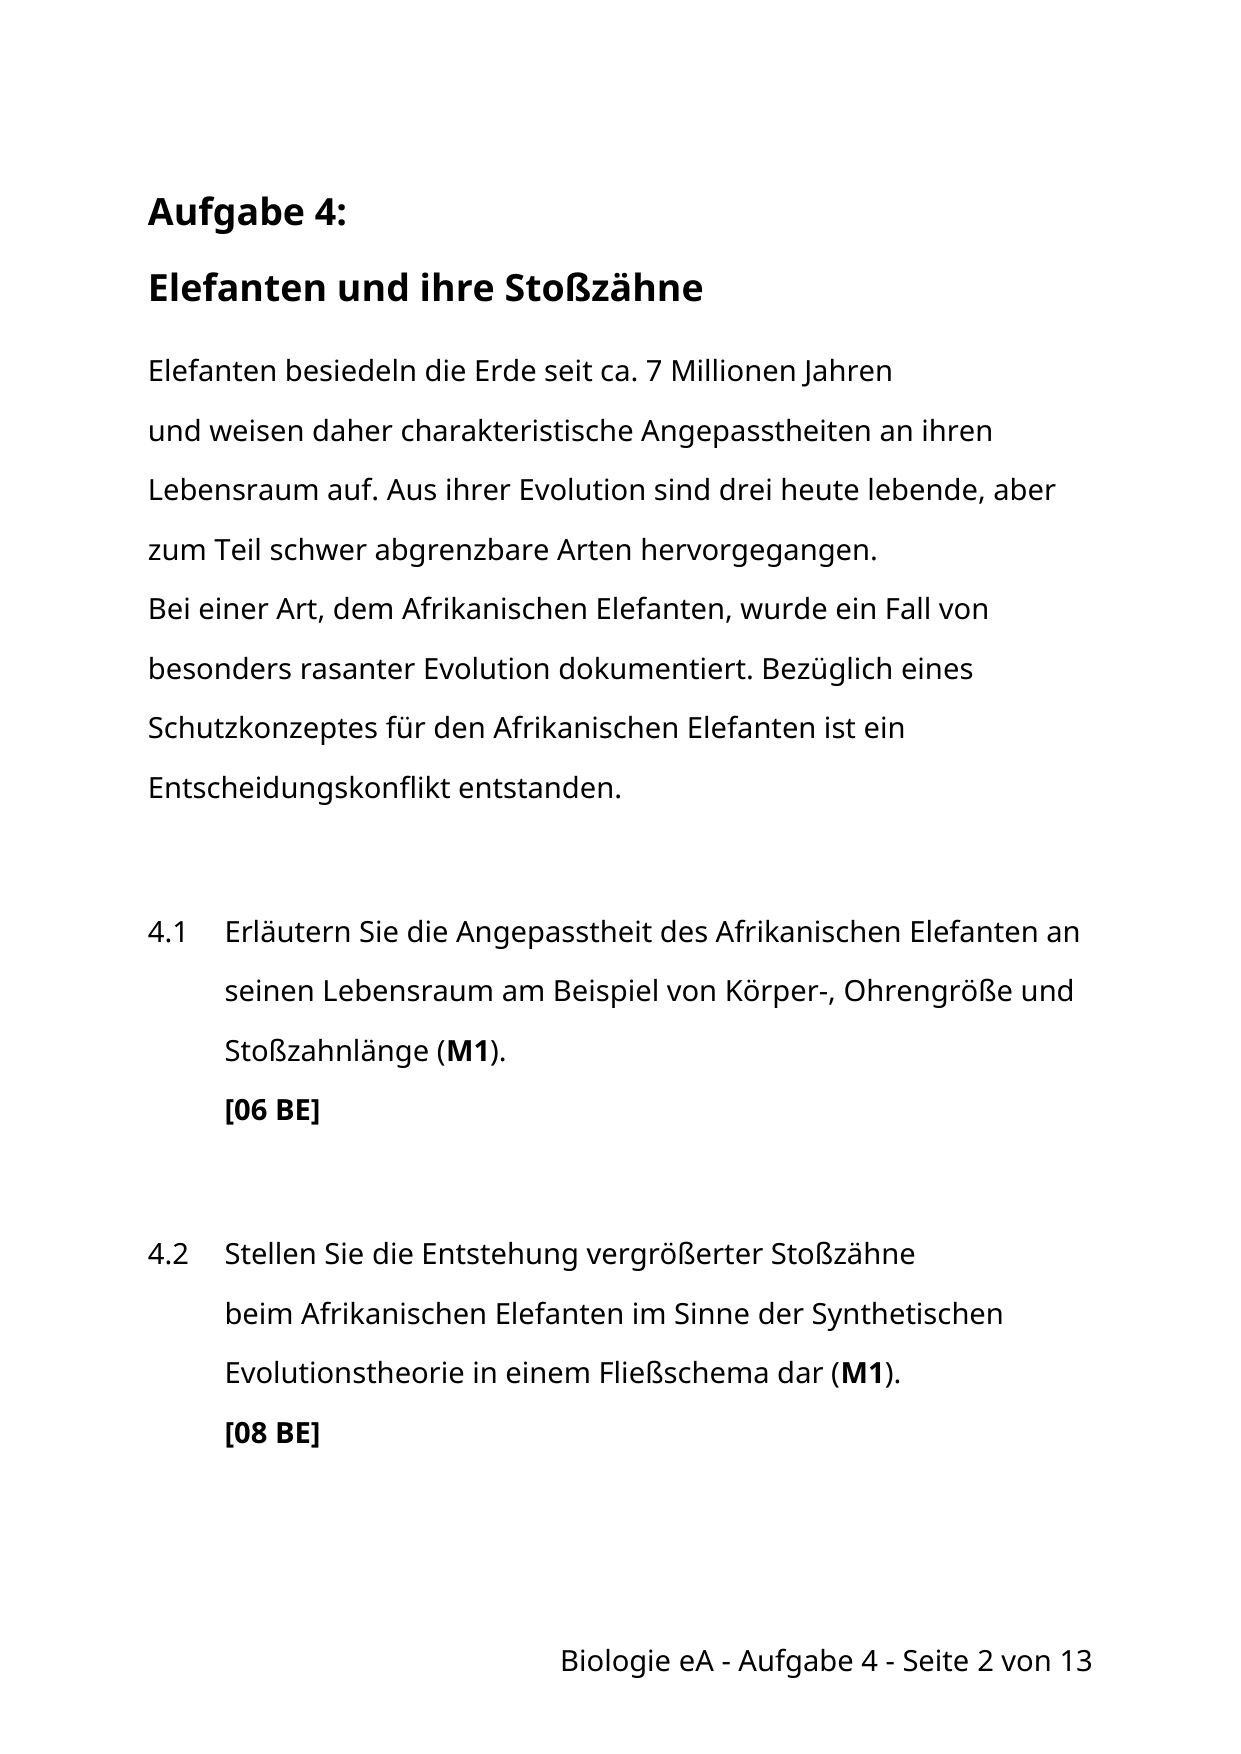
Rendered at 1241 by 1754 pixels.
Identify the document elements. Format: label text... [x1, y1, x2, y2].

subtitle Aufgabe 4: Elefanten und ihre Stoßzähne [148, 185, 1093, 313]
list 4.2 Stellen Sie die Entstehung vergrößerter Stoßzähne beim Afrikanischen Elefanten im Sinne der Synthetischen Evolutionstheorie in einem Fließschema dar (M1). [08 BE] [148, 1233, 1093, 1452]
list 4.1 Erläutern Sie die Angepasstheit des Afrikanischen Elefanten an seinen Lebensraum am Beispiel von Körper-, Ohrengröße und Stoßzahnlänge (M1). [06 BE] [148, 911, 1093, 1129]
text Elefanten besiedeln die Erde seit ca. 7 Millionen Jahren und weisen daher charakteristische Angepasstheiten an ihren Lebensraum auf. Aus ihrer Evolution sind drei heute lebende, aber zum Teil schwer abgrenzbare Arten hervorgegangen. Bei einer Art, dem Afrikanischen Elefanten, wurde ein Fall von besonders rasanter Evolution dokumentiert. Bezüglich eines Schutzkonzeptes für den Afrikanischen Elefanten ist ein Entscheidungskonflikt entstanden. [148, 351, 1093, 807]
